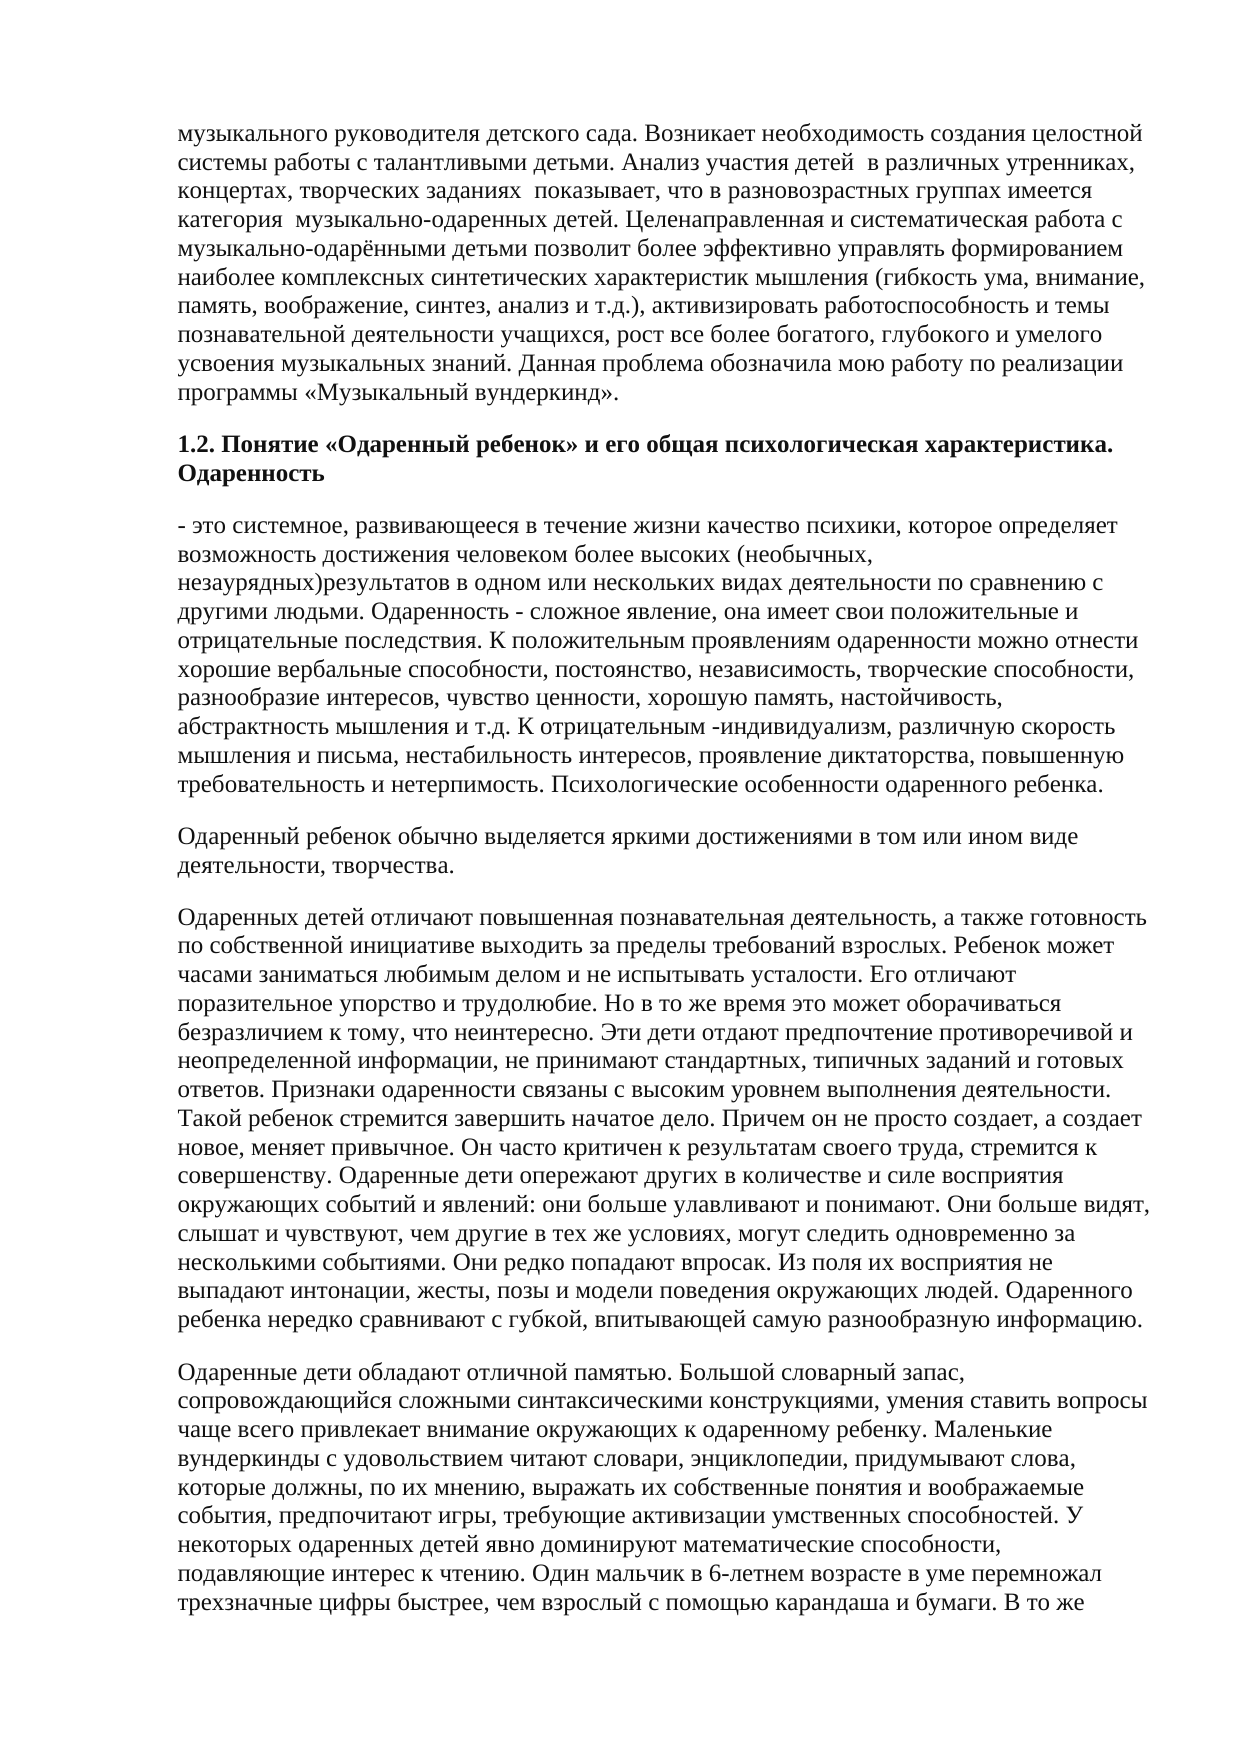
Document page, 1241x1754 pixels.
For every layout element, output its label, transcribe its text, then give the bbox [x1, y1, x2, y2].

text Одаренность [177, 458, 1152, 487]
text Одаренных детей отличают повышенная познавательная деятельность, а также готовность по собственной инициативе выходить за пределы требований взрослых. Ребенок может часами заниматься любимым делом и не испытывать усталости. Его отличают поразительное упорство и трудолюбие. Но в то же время это может оборачиваться безразличием к тому, что неинтересно. Эти дети отдают предпочтение противоречивой и неопределенной информации, не принимают стандартных, типичных заданий и готовых ответов. Признаки одаренности связаны с высоким уровнем выполнения деятельности. Такой ребенок стремится завершить начатое дело. Причем он не просто создает, а создает новое, меняет привычное. Он часто критичен к результатам своего труда, стремится к совершенству. Одаренные дети опережают других в количестве и силе восприятия окружающих событий и явлений: они больше улавливают и понимают. Они больше видят, слышат и чувствуют, чем другие в тех же условиях, могут следить одновременно за несколькими событиями. Они редко попадают впросак. Из поля их восприятия не выпадают интонации, жесты, позы и модели поведения окружающих людей. Одаренного ребенка нередко сравнивают с губкой, впитывающей самую разнообразную информацию. [177, 902, 1152, 1333]
text 1.2. Понятие «Одаренный ребенок» и его общая психологическая характеристика. [177, 429, 1152, 458]
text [177, 118, 1152, 406]
text - это системное, развивающееся в течение жизни качество психики, которое определяет возможность достижения человеком более высоких (необычных, незаурядных)результатов в одном или нескольких видах деятельности по сравнению с другими людьми. Одаренность - сложное явление, она имеет свои положительные и отрицательные последствия. К положительным проявлениям одаренности можно отнести хорошие вербальные способности, постоянство, независимость, творческие способности, разнообразие интересов, чувство ценности, хорошую память, настойчивость, абстрактность мышления и т.д. К отрицательным -индивидуализм, различную скорость мышления и письма, нестабильность интересов, проявление диктаторства, повышенную требовательность и нетерпимость. Психологические особенности одаренного ребенка. [177, 510, 1152, 797]
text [177, 1357, 1152, 1615]
text Одаренный ребенок обычно выделяется яркими достижениями в том или ином виде деятельности, творчества. [177, 821, 1152, 878]
